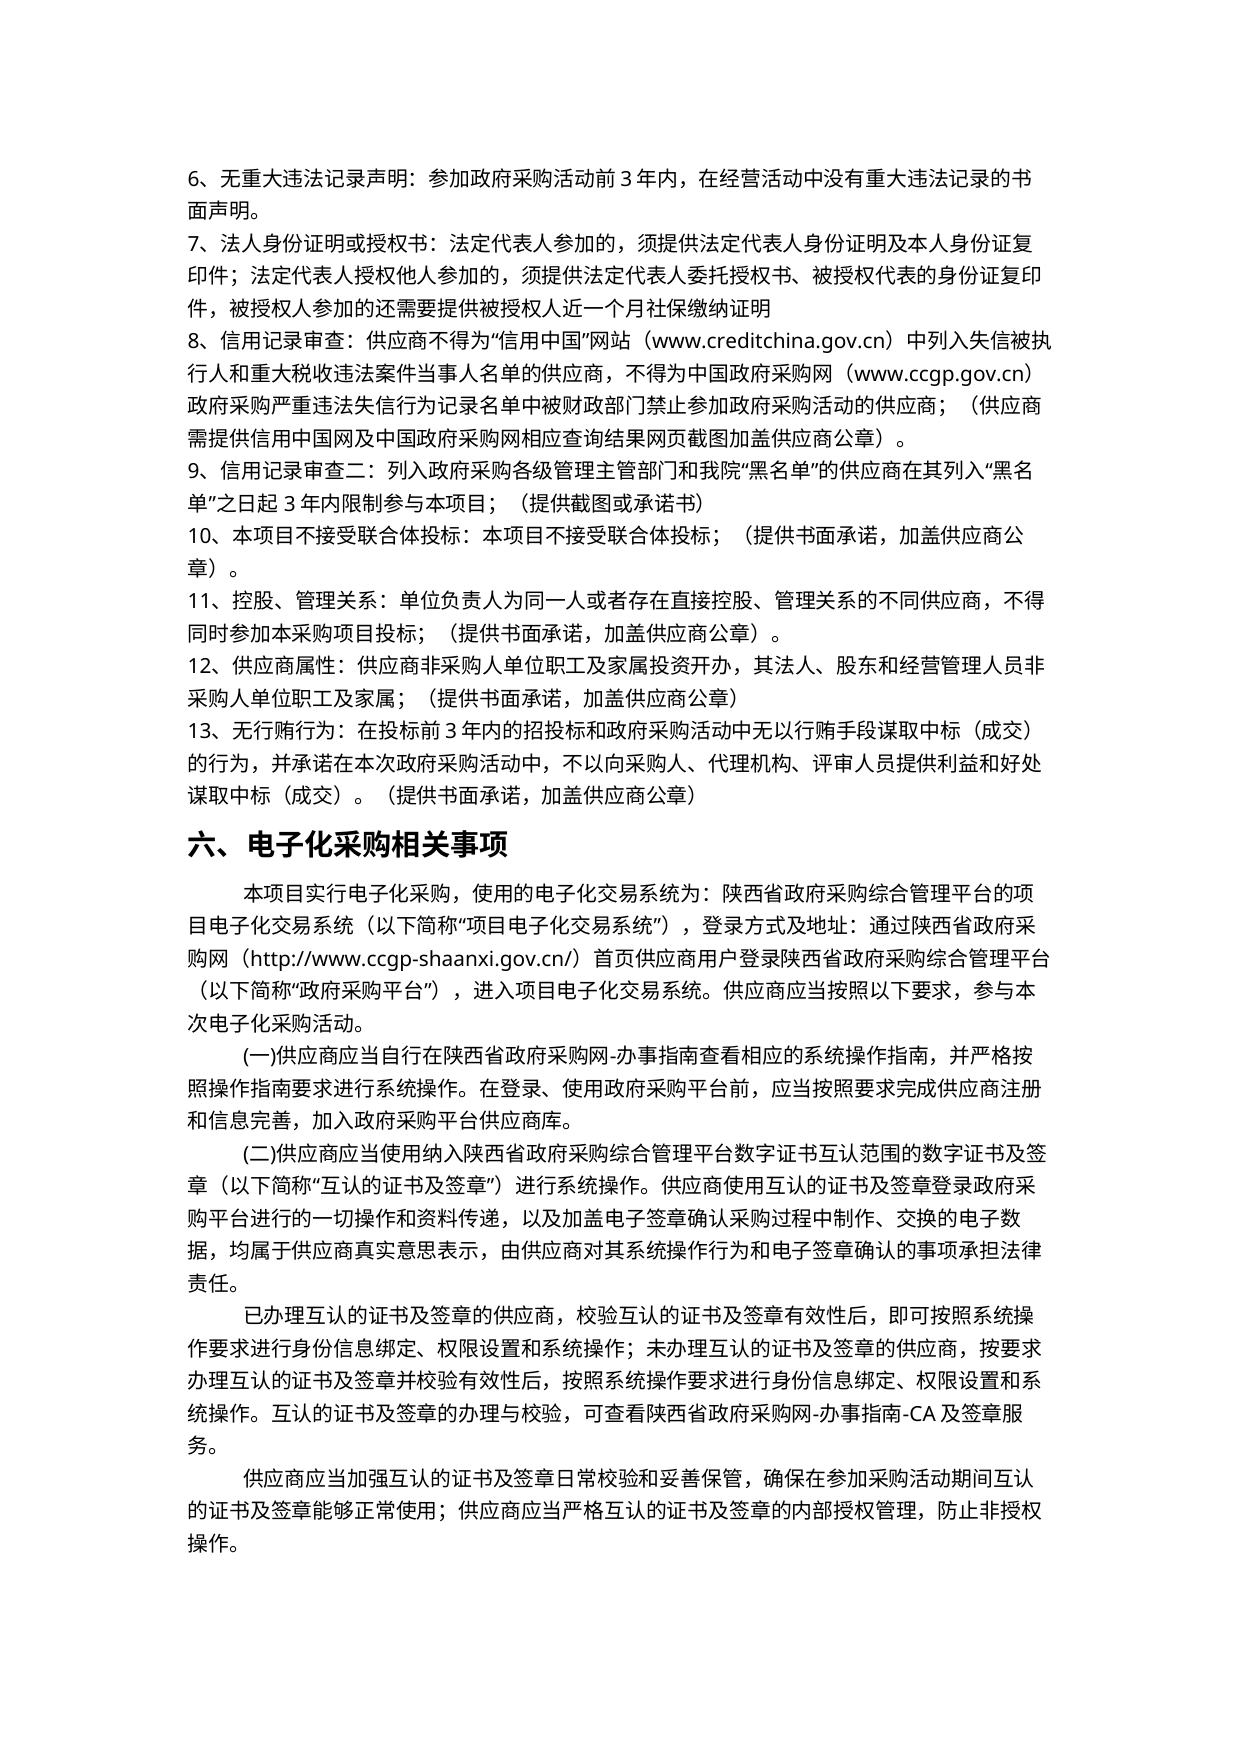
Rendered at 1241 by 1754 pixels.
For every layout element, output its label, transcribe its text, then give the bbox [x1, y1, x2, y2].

text 12、供应商属性：供应商非采购人单位职工及家属投资开办，其法人、股东和经营管理人员非采购人单位职工及家属；（提供书面承诺，加盖供应商公章） [187, 649, 1053, 714]
text (一)供应商应当自行在陕西省政府采购网-办事指南查看相应的系统操作指南，并严格按照操作指南要求进行系统操作。在登录、使用政府采购平台前，应当按照要求完成供应商注册和信息完善，加入政府采购平台供应商库。 [187, 1039, 1053, 1137]
text 13、无行贿行为：在投标前3年内的招投标和政府采购活动中无以行贿手段谋取中标（成交）的行为，并承诺在本次政府采购活动中，不以向采购人、代理机构、评审人员提供利益和好处谋取中标（成交）。（提供书面承诺，加盖供应商公章） [187, 714, 1053, 812]
text 9、信用记录审查二：列入政府采购各级管理主管部门和我院“黑名单”的供应商在其列入“黑名单”之日起 3年内限制参与本项目；（提供截图或承诺书） [187, 454, 1053, 519]
text 已办理互认的证书及签章的供应商，校验互认的证书及签章有效性后，即可按照系统操作要求进行身份信息绑定、权限设置和系统操作；未办理互认的证书及签章的供应商，按要求办理互认的证书及签章并校验有效性后，按照系统操作要求进行身份信息绑定、权限设置和系统操作。互认的证书及签章的办理与校验，可查看陕西省政府采购网-办事指南-CA及签章服务。 [187, 1299, 1053, 1462]
text 8、信用记录审查：供应商不得为“信用中国”网站（www.creditchina.gov.cn）中列入失信被执行人和重大税收违法案件当事人名单的供应商，不得为中国政府采购网（www.ccgp.gov.cn）政府采购严重违法失信行为记录名单中被财政部门禁止参加政府采购活动的供应商；（供应商需提供信用中国网及中国政府采购网相应查询结果网页截图加盖供应商公章）。 [187, 324, 1053, 454]
text 本项目实行电子化采购，使用的电子化交易系统为：陕西省政府采购综合管理平台的项目电子化交易系统（以下简称“项目电子化交易系统”），登录方式及地址：通过陕西省政府采购网（http://www.ccgp-shaanxi.gov.cn/）首页供应商用户登录陕西省政府采购综合管理平台（以下简称“政府采购平台”），进入项目电子化交易系统。供应商应当按照以下要求，参与本次电子化采购活动。 [187, 877, 1053, 1039]
text 10、本项目不接受联合体投标：本项目不接受联合体投标；（提供书面承诺，加盖供应商公章）。 [187, 519, 1053, 584]
text 6、无重大违法记录声明：参加政府采购活动前3年内，在经营活动中没有重大违法记录的书面声明。 [187, 162, 1053, 227]
text 供应商应当加强互认的证书及签章日常校验和妥善保管，确保在参加采购活动期间互认的证书及签章能够正常使用；供应商应当严格互认的证书及签章的内部授权管理，防止非授权操作。 [187, 1462, 1053, 1559]
text 7、法人身份证明或授权书：法定代表人参加的，须提供法定代表人身份证明及本人身份证复印件；法定代表人授权他人参加的，须提供法定代表人委托授权书、被授权代表的身份证复印件，被授权人参加的还需要提供被授权人近一个月社保缴纳证明 [187, 227, 1053, 324]
text (二)供应商应当使用纳入陕西省政府采购综合管理平台数字证书互认范围的数字证书及签章（以下简称“互认的证书及签章”）进行系统操作。供应商使用互认的证书及签章登录政府采购平台进行的一切操作和资料传递，以及加盖电子签章确认采购过程中制作、交换的电子数据，均属于供应商真实意思表示，由供应商对其系统操作行为和电子签章确认的事项承担法律责任。 [187, 1137, 1053, 1299]
text 六、电子化采购相关事项 [187, 812, 1053, 877]
text 11、控股、管理关系：单位负责人为同一人或者存在直接控股、管理关系的不同供应商，不得同时参加本采购项目投标；（提供书面承诺，加盖供应商公章）。 [187, 584, 1053, 649]
